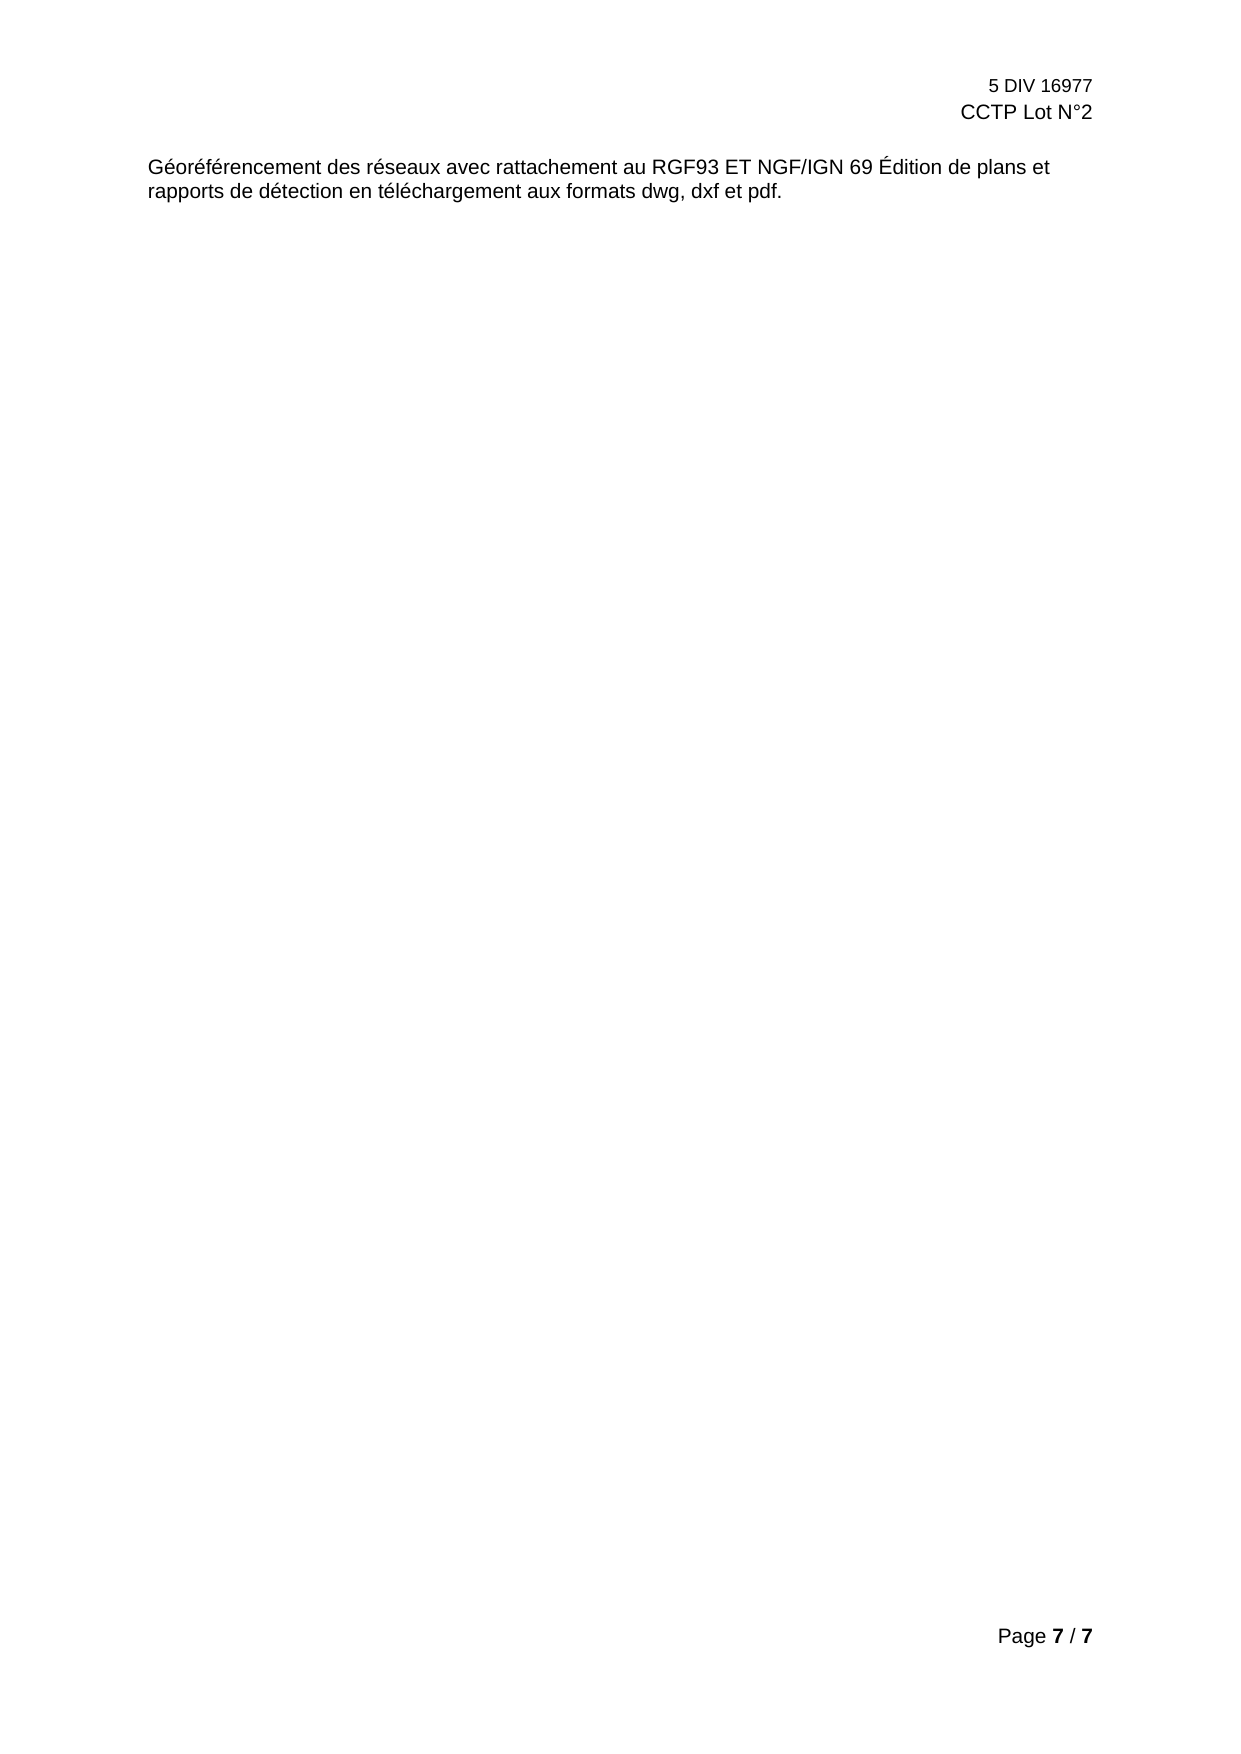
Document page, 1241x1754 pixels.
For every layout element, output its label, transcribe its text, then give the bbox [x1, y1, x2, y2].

text Géoréférencement des réseaux avec rattachement au RGF93 ET NGF/IGN 69 Édition de plans et rapports de détection en téléchargement aux formats dwg, dxf et pdf. [148, 155, 1092, 203]
